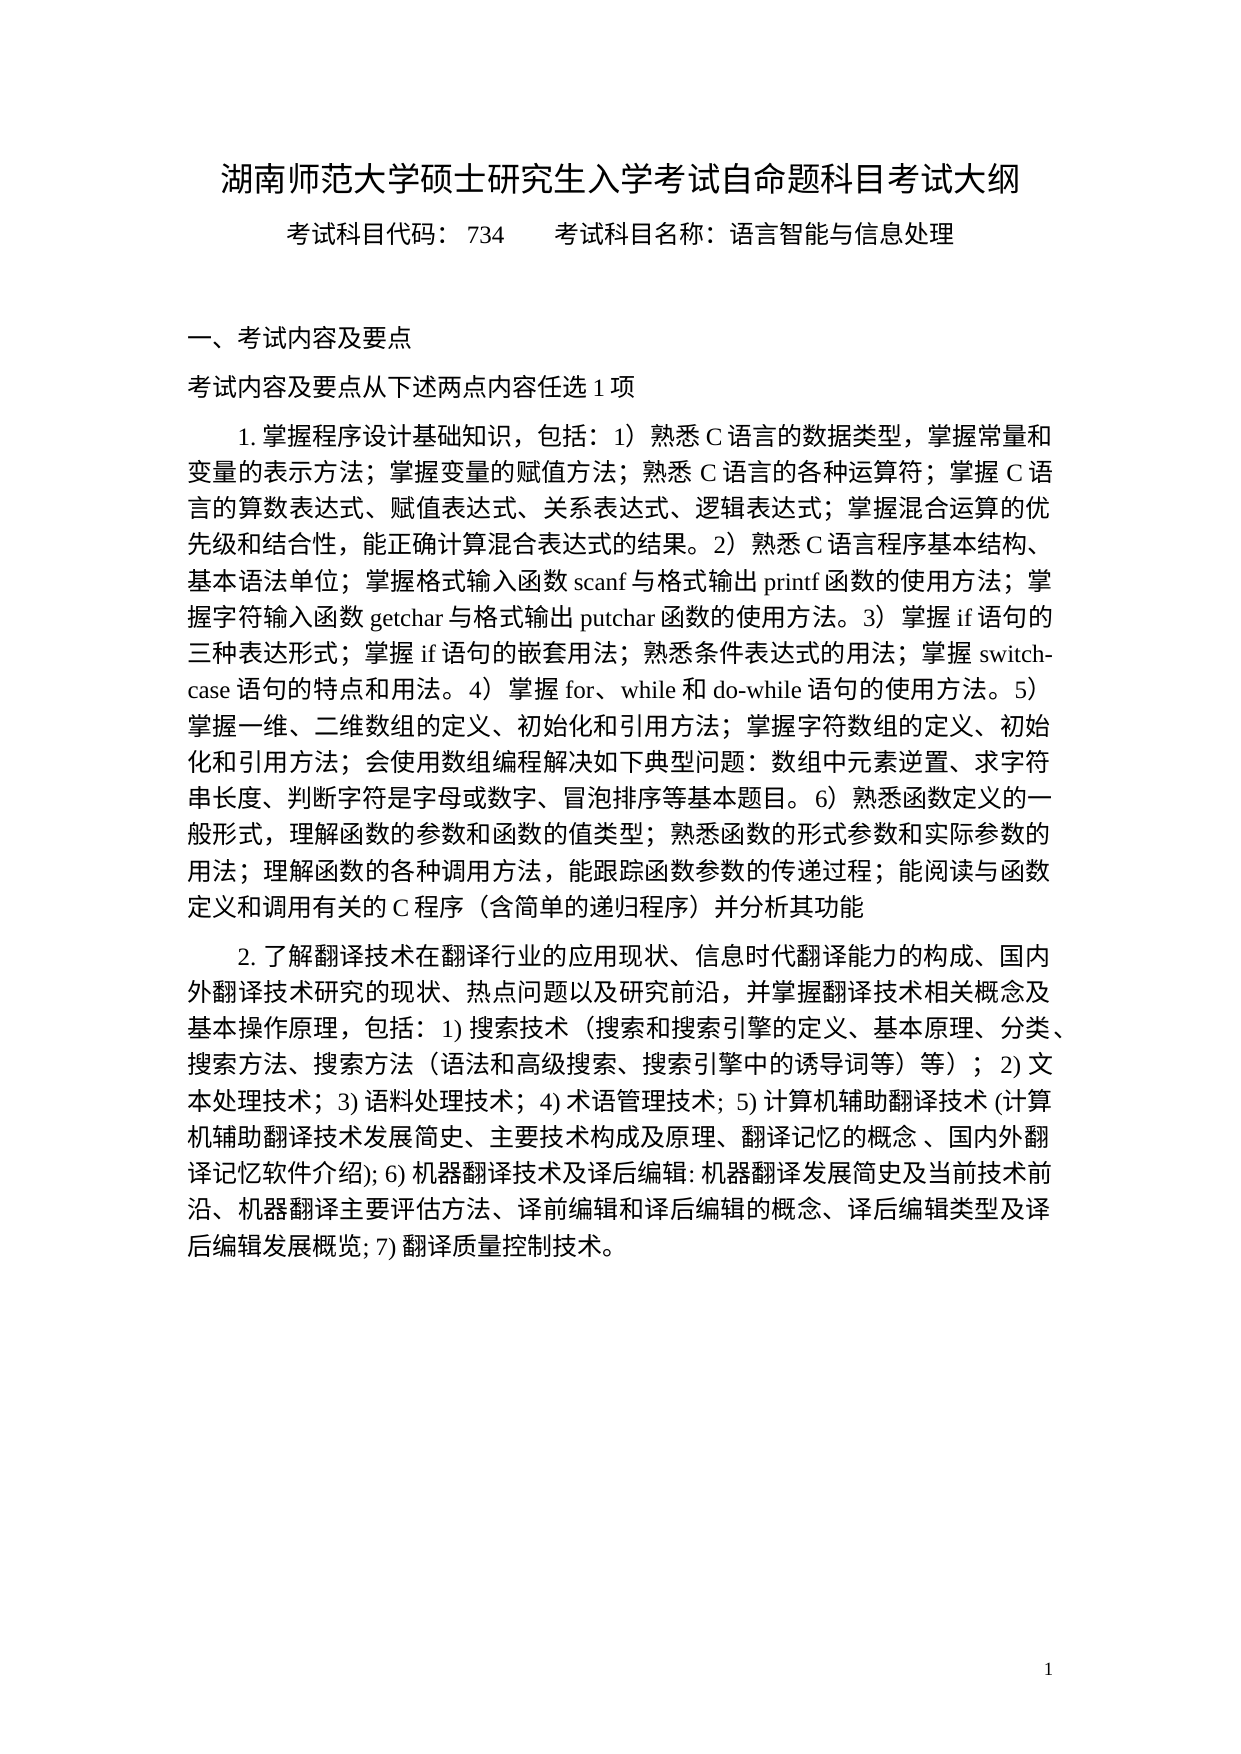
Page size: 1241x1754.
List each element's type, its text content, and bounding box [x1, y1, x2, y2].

text 考试科目代码： 734 考试科目名称：语言智能与信息处理 [187, 202, 1053, 254]
text 湖南师范大学硕士研究生入学考试自命题科目考试大纲 [187, 150, 1053, 202]
text 一、考试内容及要点 [187, 319, 1053, 355]
text 2. 了解翻译技术在翻译行业的应用现状、信息时代翻译能力的构成、国内外翻译技术研究的现状、热点问题以及研究前沿，并掌握翻译技术相关概念及基本操作原理，包括：1) 搜索技术（搜索和搜索引擎的定义、基本原理、分类、搜索方法、搜索方法（语法和高级搜索、搜索引擎中的诱导词等）等）；2) 文本处理技术；3) 语料处理技术；4) 术语管理技术; 5) 计算机辅助翻译技术 (计算机辅助翻译技术发展简史、主要技术构成及原理、翻译记忆的概念 、国内外翻译记忆软件介绍); 6) 机器翻译技术及译后编辑: 机器翻译发展简史及当前技术前沿、机器翻译主要评估方法、译前编辑和译后编辑的概念、译后编辑类型及译后编辑发展概览; 7) 翻译质量控制技术。 [187, 936, 1053, 1262]
text 考试内容及要点从下述两点内容任选1项 [187, 367, 1053, 404]
list 1. 掌握程序设计基础知识，包括：1）熟悉C语言的数据类型，掌握常量和变量的表示方法；掌握变量的赋值方法；熟悉C语言的各种运算符；掌握C语言的算数表达式、赋值表达式、关系表达式、逻辑表达式；掌握混合运算的优先级和结合性，能正确计算混合表达式的结果。2）熟悉C语言程序基本结构、基本语法单位；掌握格式输入函数scanf与格式输出printf函数的使用方法；掌握字符输入函数getchar与格式输出putchar函数的使用方法。3）掌握if语句的三种表达形式；掌握if语句的嵌套用法；熟悉条件表达式的用法；掌握switch-case语句的特点和用法。4）掌握for、while和do-while语句的使用方法。5）掌握一维、二维数组的定义、初始化和引用方法；掌握字符数组的定义、初始化和引用方法；会使用数组编程解决如下典型问题：数组中元素逆置、求字符串长度、判断字符是字母或数字、冒泡排序等基本题目。6）熟悉函数定义的一般形式，理解函数的参数和函数的值类型；熟悉函数的形式参数和实际参数的用法；理解函数的各种调用方法，能跟踪函数参数的传递过程；能阅读与函数定义和调用有关的C程序（含简单的递归程序）并分析其功能 [187, 416, 1053, 924]
